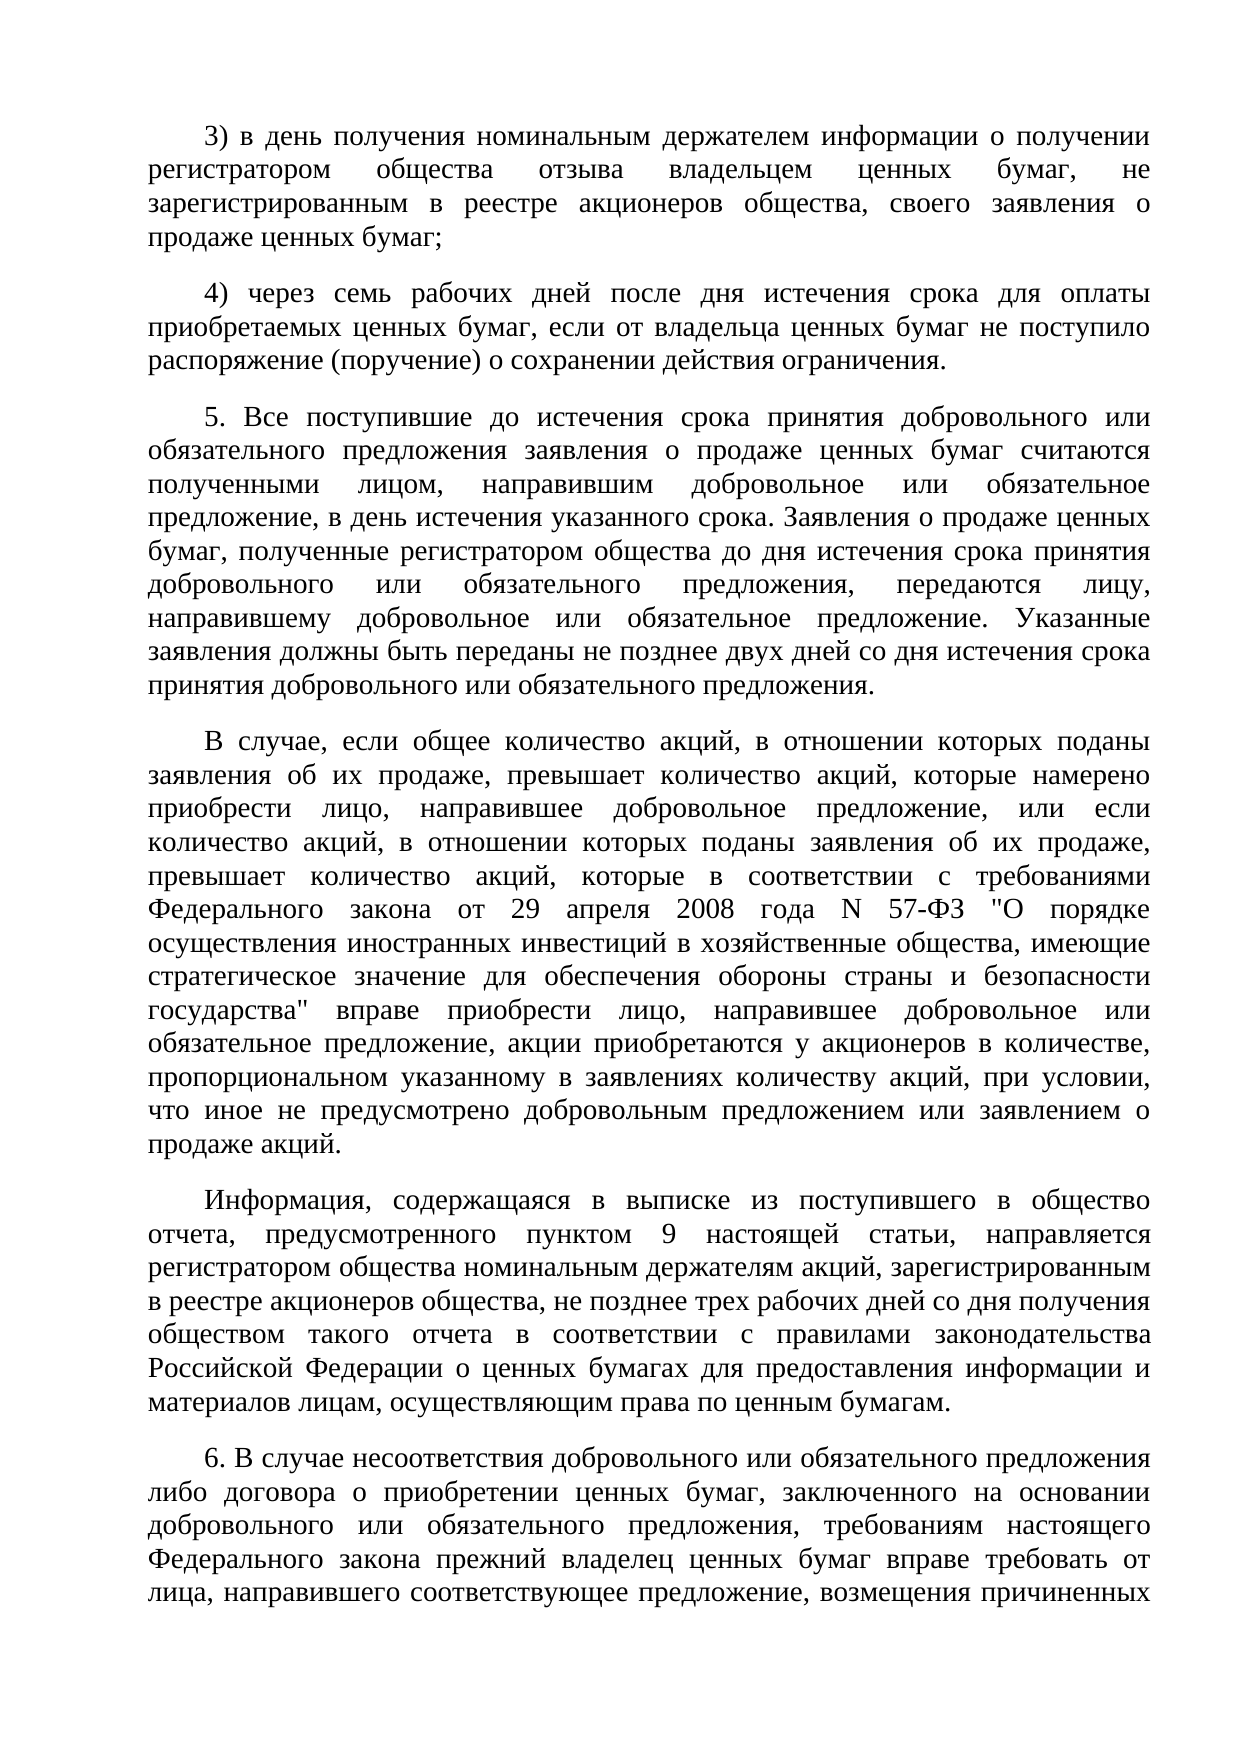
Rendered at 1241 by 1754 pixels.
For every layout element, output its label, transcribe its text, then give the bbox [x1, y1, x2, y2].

text Информация, содержащаяся в выписке из поступившего в общество отчета, предусмотренного пунктом 9 настоящей статьи, направляется регистратором общества номинальным держателям акций, зарегистрированным в реестре акционеров общества, не позднее трех рабочих дней со дня получения обществом такого отчета в соответствии с правилами законодательства Российской Федерации о ценных бумагах для предоставления информации и материалов лицам, осуществляющим права по ценным бумагам. [148, 1182, 1152, 1417]
text В случае, если общее количество акций, в отношении которых поданы заявления об их продаже, превышает количество акций, которые намерено приобрести лицо, направившее добровольное предложение, или если количество акций, в отношении которых поданы заявления об их продаже, превышает количество акций, которые в соответствии с требованиями Федерального закона от 29 апреля 2008 года N 57-ФЗ "О порядке осуществления иностранных инвестиций в хозяйственные общества, имеющие стратегическое значение для обеспечения обороны страны и безопасности государства" вправе приобрести лицо, направившее добровольное или обязательное предложение, акции приобретаются у акционеров в количестве, пропорциональном указанному в заявлениях количеству акций, при условии, что иное не предусмотрено добровольным предложением или заявлением о продаже акций. [148, 723, 1152, 1159]
text 3) в день получения номинальным держателем информации о получении регистратором общества отзыва владельцем ценных бумаг, не зарегистрированным в реестре акционеров общества, своего заявления о продаже ценных бумаг; [148, 118, 1152, 252]
text 5. Все поступившие до истечения срока принятия добровольного или обязательного предложения заявления о продаже ценных бумаг считаются полученными лицом, направившим добровольное или обязательное предложение, в день истечения указанного срока. Заявления о продаже ценных бумаг, полученные регистратором общества до дня истечения срока принятия добровольного или обязательного предложения, передаются лицу, направившему добровольное или обязательное предложение. Указанные заявления должны быть переданы не позднее двух дней со дня истечения срока принятия добровольного или обязательного предложения. [148, 399, 1152, 701]
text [148, 1440, 1152, 1608]
text 4) через семь рабочих дней после дня истечения срока для оплаты приобретаемых ценных бумаг, если от владельца ценных бумаг не поступило распоряжение (поручение) о сохранении действия ограничения. [148, 275, 1152, 376]
